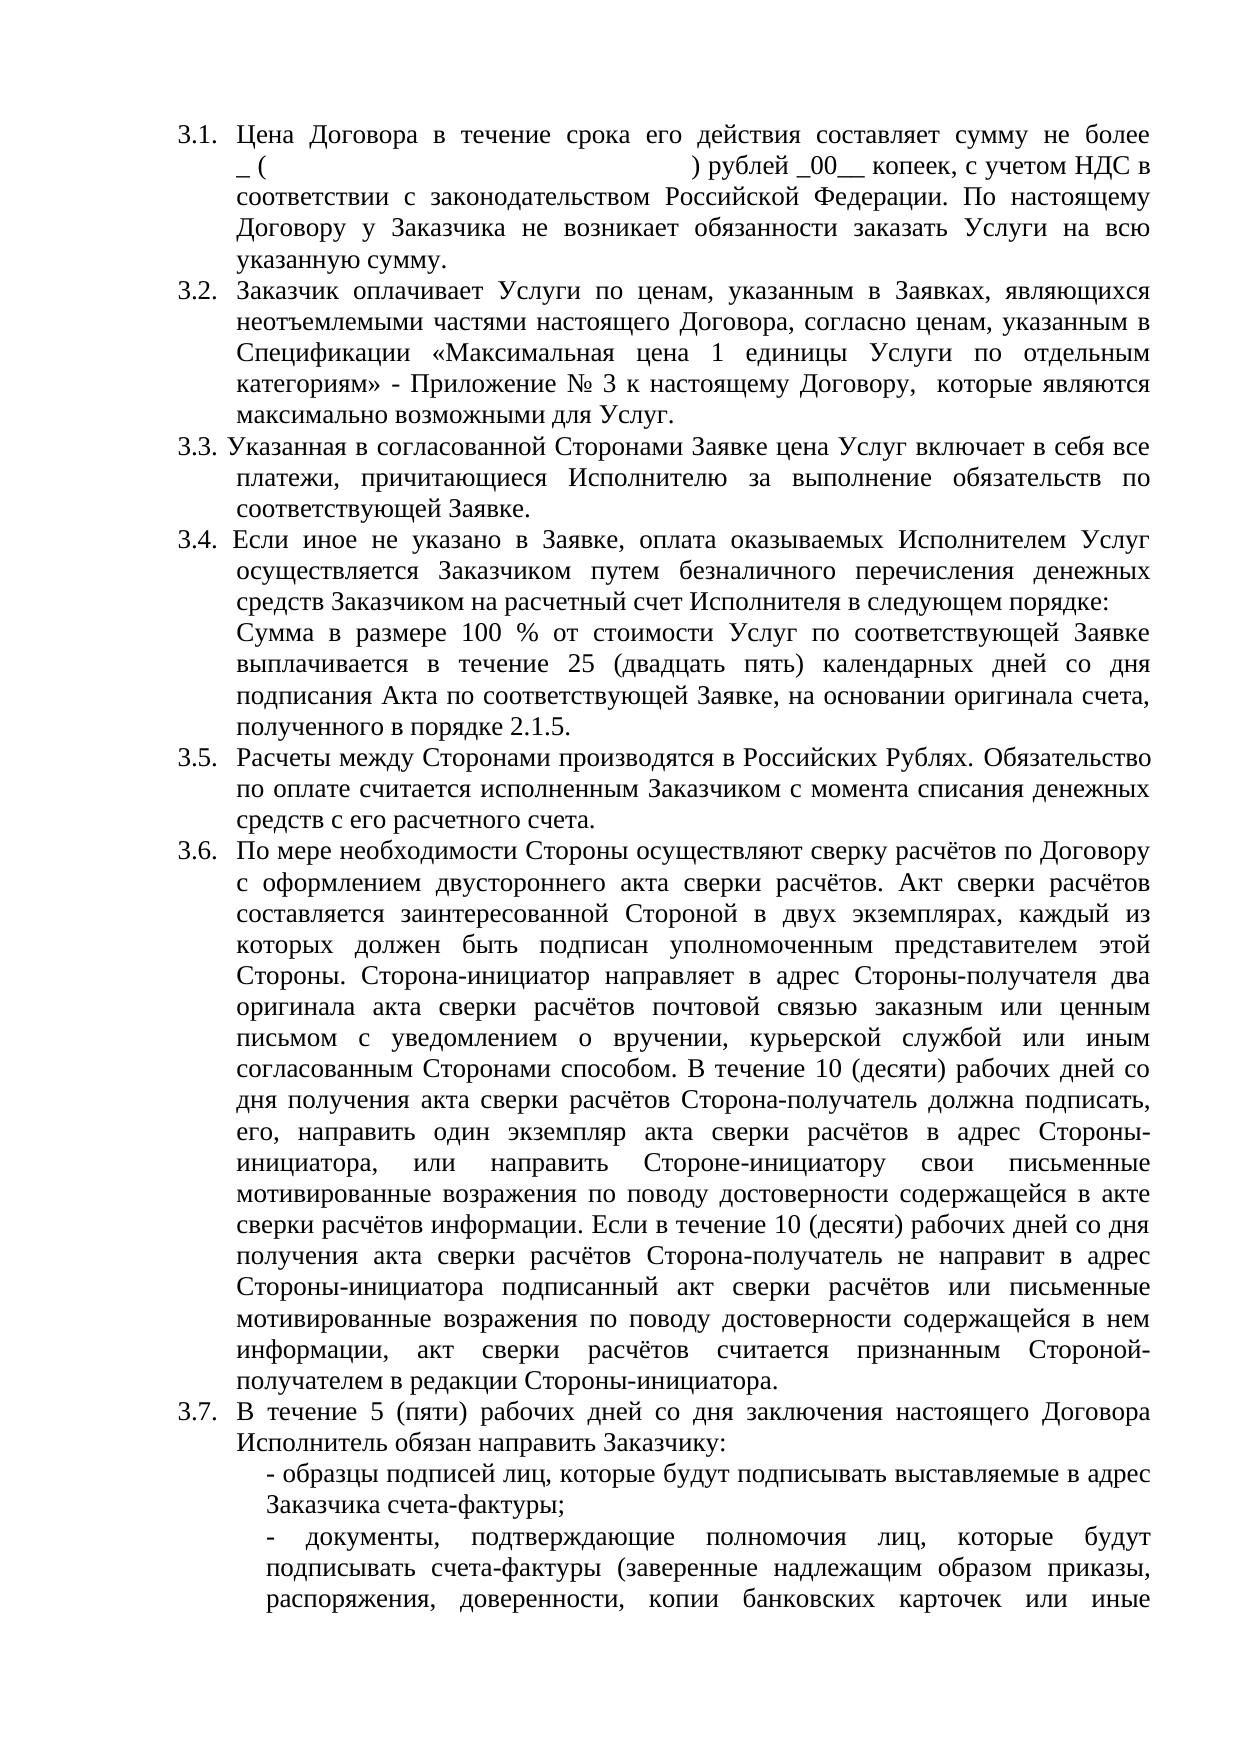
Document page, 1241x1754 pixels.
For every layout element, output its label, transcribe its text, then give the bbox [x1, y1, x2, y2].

text 3.3. Указанная в согласованной Сторонами Заявке цена Услуг включает в себя все платежи, причитающиеся Исполнителю за выполнение обязательств по соответствующей Заявке. [177, 429, 1152, 523]
text 3.5. Расчеты между Сторонами производятся в Российских Рублях. Обязательство по оплате считается исполненным Заказчиком с момента списания денежных средств с его расчетного счета. [177, 741, 1152, 834]
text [266, 1520, 1152, 1613]
text 3.2. Заказчик оплачивает Услуги по ценам, указанным в Заявках, являющихся неотъемлемыми частями настоящего Договора, согласно ценам, указанным в Спецификации «Максимальная цена 1 единицы Услуги по отдельным категориям» - Приложение № 3 к настоящему Договору, которые являются максимально возможными для Услуг. [177, 274, 1152, 429]
text Сумма в размере 100 % от стоимости Услуг по соответствующей Заявке выплачивается в течение 25 (двадцать пять) календарных дней со дня подписания Акта по соответствующей Заявке, на основании оригинала счета, полученного в порядке 2.1.5. [236, 616, 1152, 741]
text 3.1. Цена Договора в течение срока его действия составляет сумму не более _ ( ) рублей _00__ копеек, с учетом НДС в соответствии с законодательством Российской Федерации. По настоящему Договору у Заказчика не возникает обязанности заказать Услуги на всю указанную сумму. [177, 118, 1152, 274]
text 3.6. По мере необходимости Стороны осуществляют сверку расчётов по Договору с оформлением двустороннего акта сверки расчётов. Акт сверки расчётов составляется заинтересованной Стороной в двух экземплярах, каждый из которых должен быть подписан уполномоченным представителем этой Стороны. Сторона-инициатор направляет в адрес Стороны-получателя два оригинала акта сверки расчётов почтовой связью заказным или ценным письмом с уведомлением о вручении, курьерской службой или иным согласованным Сторонами способом. В течение 10 (десяти) рабочих дней со дня получения акта сверки расчётов Сторона-получатель должна подписать, его, направить один экземпляр акта сверки расчётов в адрес Стороны-инициатора, или направить Стороне-инициатору свои письменные мотивированные возражения по поводу достоверности содержащейся в акте сверки расчётов информации. Если в течение 10 (десяти) рабочих дней со дня получения акта сверки расчётов Сторона-получатель не направит в адрес Стороны-инициатора подписанный акт сверки расчётов или письменные мотивированные возражения по поводу достоверности содержащейся в нем информации, акт сверки расчётов считается признанным Стороной-получателем в редакции Стороны-инициатора. [177, 834, 1152, 1395]
text 3.7. В течение 5 (пяти) рабочих дней со дня заключения настоящего Договора Исполнитель обязан направить Заказчику: [177, 1395, 1152, 1457]
text - образцы подписей лиц, которые будут подписывать выставляемые в адрес Заказчика счета-фактуры; [266, 1457, 1152, 1520]
text 3.4. Если иное не указано в Заявке, оплата оказываемых Исполнителем Услуг осуществляется Заказчиком путем безналичного перечисления денежных средств Заказчиком на расчетный счет Исполнителя в следующем порядке: [177, 523, 1152, 616]
